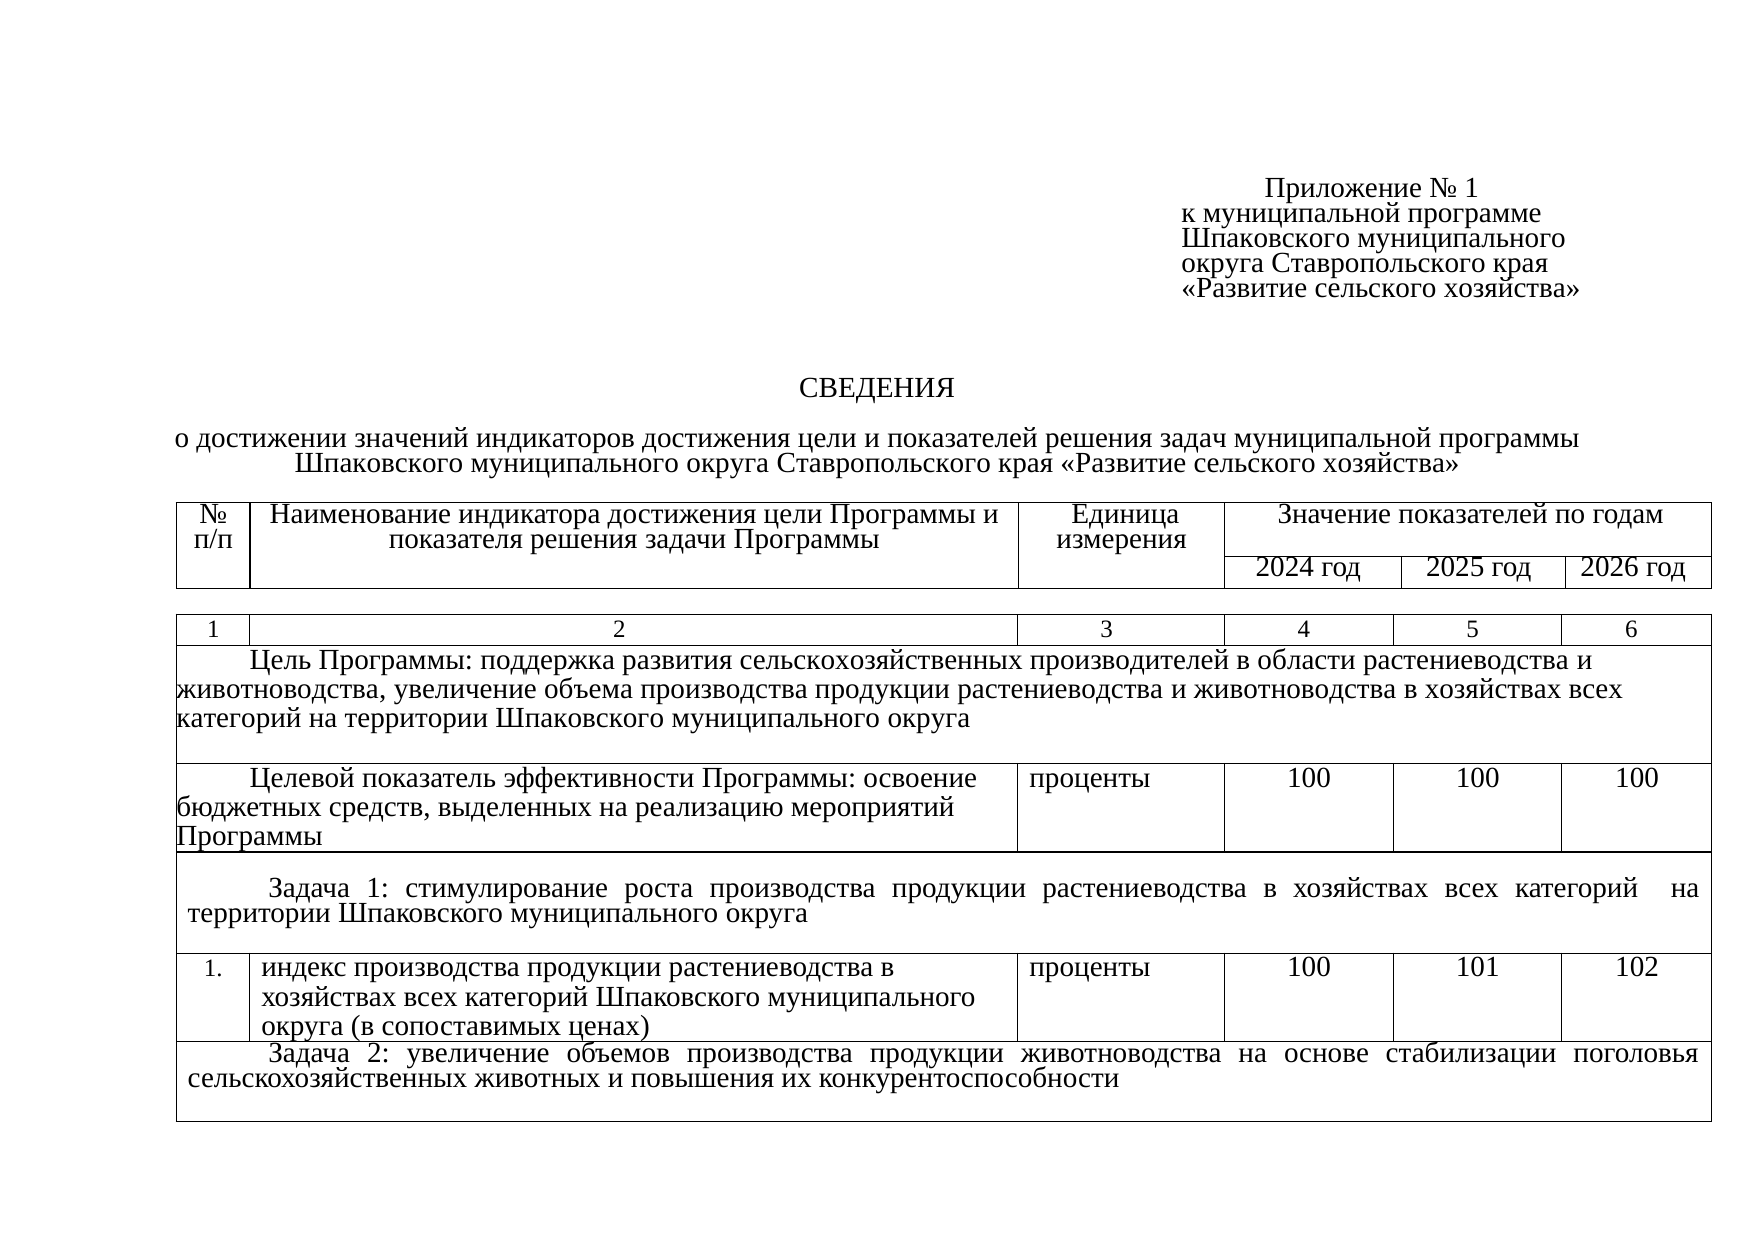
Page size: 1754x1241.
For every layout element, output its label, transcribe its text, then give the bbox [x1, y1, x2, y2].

table_cell Цель Программы: поддержка развития сельскохозяйственных производителей в области растениеводства и животноводства, увеличение объема производства продукции растениеводства и животноводства в хозяйствах всех категорий на территории Шпаковского муниципального округа [177, 646, 1711, 763]
text СВЕДЕНИЯ [118, 377, 1636, 402]
table_header 3 [1018, 615, 1224, 645]
text о достижении значений индикаторов достижения цели и показателей решения задач муниципальной программы Шпаковского муниципального округа Ставропольского края «Развитие сельского хозяйства» [118, 427, 1636, 477]
text к муниципальной программе Шпаковского муниципального округа Ставропольского края «Развитие сельского хозяйства» [1181, 202, 1636, 302]
table_header Значение показателей по годам [1225, 503, 1711, 556]
table_cell 100 [1225, 764, 1393, 851]
table_header Наименование индикатора достижения цели Программы и показателя решения задачи Программы [251, 503, 1018, 587]
table_cell Задача 2: увеличение объемов производства продукции животноводства на основе стабилизации поголовья сельскохозяйственных животных и повышения их конкурентоспособности [177, 1042, 1711, 1121]
table_cell 2024 год [1225, 557, 1401, 587]
table_cell проценты [1018, 764, 1224, 851]
table_cell индекс производства продукции растениеводства в хозяйствах всех категорий Шпаковского муниципального округа (в сопоставимых ценах) [250, 954, 1017, 1041]
table_cell Задача 1: стимулирование роста производства продукции растениеводства в хозяйствах всех категорий на территории Шпаковского муниципального округа [177, 853, 1711, 952]
table_header 2 [250, 615, 1017, 645]
table_header 1 [177, 615, 249, 645]
table_header 4 [1225, 615, 1393, 645]
table_header 5 [1394, 615, 1561, 645]
table_header 6 [1562, 615, 1711, 645]
table_cell 1. [177, 954, 249, 1041]
table_cell 101 [1394, 954, 1561, 1041]
table_header № п/п [177, 503, 249, 587]
table_cell 2026 год [1566, 557, 1711, 587]
table_cell 100 [1562, 764, 1711, 851]
table_cell 2025 год [1402, 557, 1565, 587]
table_cell Целевой показатель эффективности Программы: освоение бюджетных средств, выделенных на реализацию мероприятий Программы [177, 764, 1017, 851]
table_cell проценты [1018, 954, 1224, 1041]
table_cell 100 [1225, 954, 1393, 1041]
table_header Единица измерения [1019, 503, 1224, 587]
table_cell 102 [1562, 954, 1711, 1041]
text Приложение № 1 [1107, 177, 1636, 202]
table_cell 100 [1394, 764, 1561, 851]
